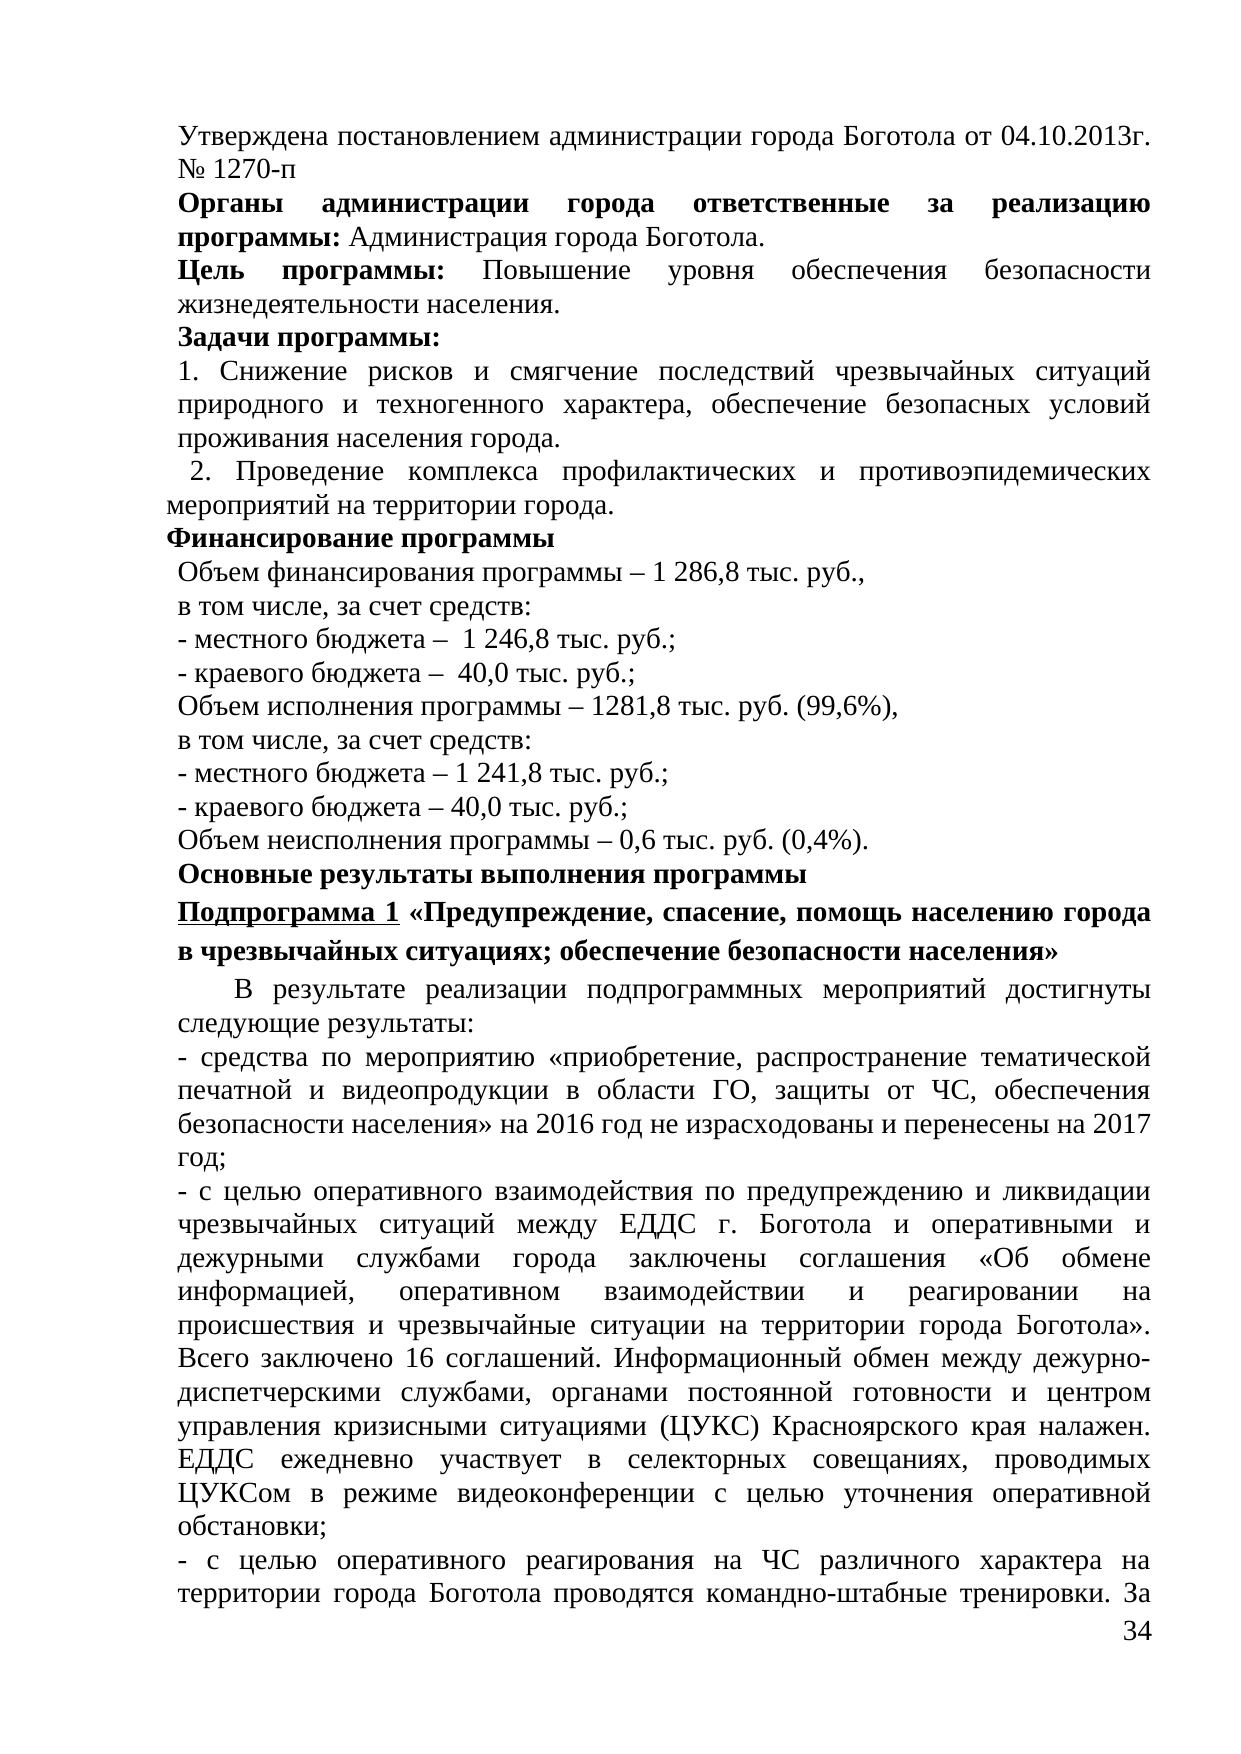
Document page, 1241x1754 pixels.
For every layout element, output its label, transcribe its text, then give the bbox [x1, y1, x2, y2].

text Органы администрации города ответственные за реализацию программы: Администрация города Боготола. [177, 185, 1152, 252]
text - местного бюджета – 1 241,8 тыс. руб.; [177, 755, 1152, 789]
text - местного бюджета – 1 246,8 тыс. руб.; [177, 621, 1152, 655]
text 1. Снижение рисков и смягчение последствий чрезвычайных ситуаций природного и техногенного характера, обеспечение безопасных условий проживания населения города. [177, 353, 1152, 453]
text В результате реализации подпрограммных мероприятий достигнуты следующие результаты: [177, 972, 1152, 1039]
text Объем исполнения программы – 1281,8 тыс. руб. (99,6%), [177, 688, 1152, 722]
text - средства по мероприятию «приобретение, распространение тематической печатной и видеопродукции в области ГО, защиты от ЧС, обеспечения безопасности населения» на 2016 год не израсходованы и перенесены на 2017 год; [177, 1039, 1152, 1173]
text Объем неисполнения программы – 0,6 тыс. руб. (0,4%). [177, 822, 1152, 856]
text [177, 1542, 1152, 1609]
text - краевого бюджета – 40,0 тыс. руб.; [177, 655, 1152, 688]
text Объем финансирования программы – 1 286,8 тыс. руб., [177, 554, 1152, 588]
text - краевого бюджета – 40,0 тыс. руб.; [177, 789, 1152, 822]
text Цель программы: Повышение уровня обеспечения безопасности жизнедеятельности населения. [177, 252, 1152, 319]
text Подпрограмма 1 «Предупреждение, спасение, помощь населению города в чрезвычайных ситуациях; обеспечение безопасности населения» [177, 894, 1152, 967]
list 2. Проведение комплекса профилактических и противоэпидемических мероприятий на территории города. [166, 453, 1152, 521]
text в том числе, за счет средств: [177, 722, 1152, 755]
text Утверждена постановлением администрации города Боготола от 04.10.2013г. № 1270-п [177, 118, 1152, 185]
text Задачи программы: [177, 319, 1152, 353]
list Финансирование программы [166, 521, 1152, 554]
text в том числе, за счет средств: [177, 588, 1152, 621]
text - с целью оперативного взаимодействия по предупреждению и ликвидации чрезвычайных ситуаций между ЕДДС г. Боготола и оперативными и дежурными службами города заключены соглашения «Об обмене информацией, оперативном взаимодействии и реагировании на происшествия и чрезвычайные ситуации на территории города Боготола». Всего заключено 16 соглашений. Информационный обмен между дежурно-диспетчерскими службами, органами постоянной готовности и центром управления кризисными ситуациями (ЦУКС) Красноярского края налажен. ЕДДС ежедневно участвует в селекторных совещаниях, проводимых ЦУКСом в режиме видеоконференции с целью уточнения оперативной обстановки; [177, 1173, 1152, 1542]
text Основные результаты выполнения программы [177, 856, 1152, 889]
